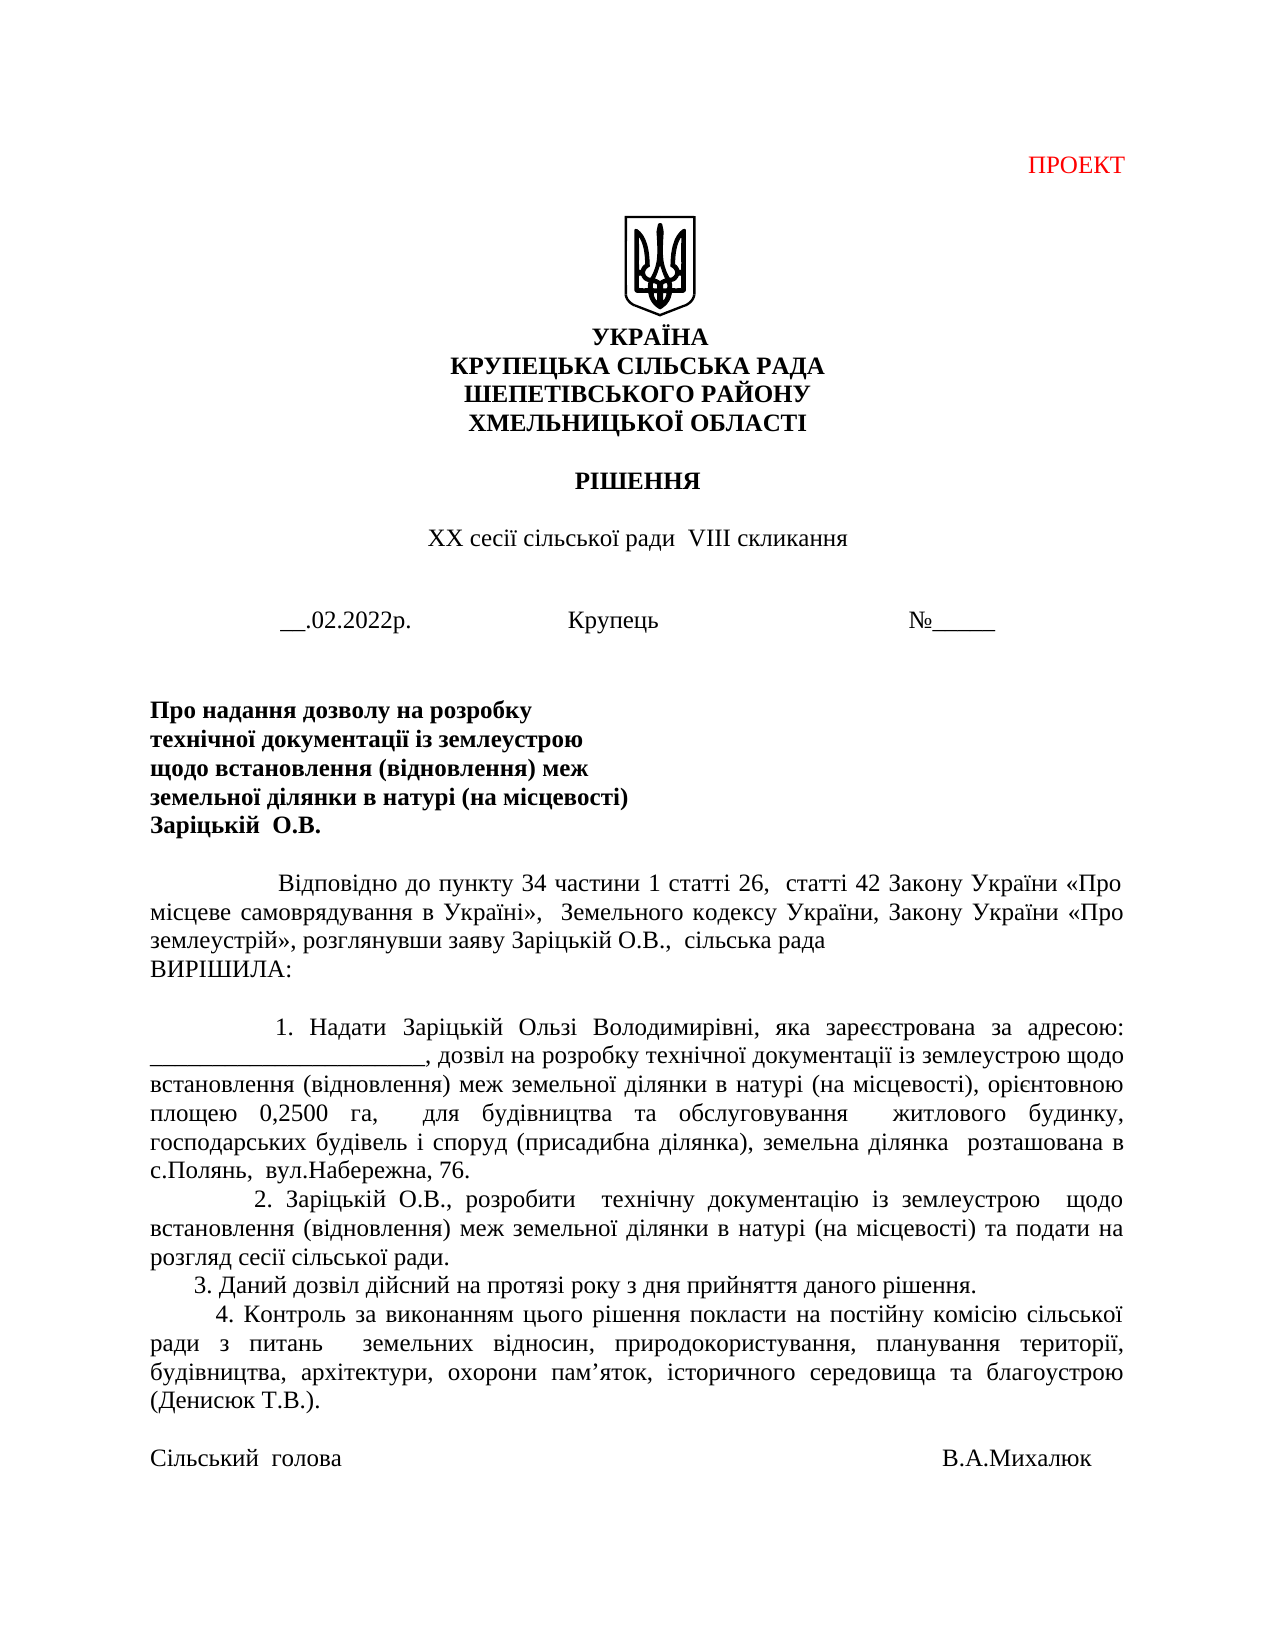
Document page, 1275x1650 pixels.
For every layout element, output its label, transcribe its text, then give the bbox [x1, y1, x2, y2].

text Відповідно до пункту 34 частини 1 статті 26, статті 42 Закону України «Про місцеве самоврядування в Україні», Земельного кодексу України, Закону України «Про землеустрій», розглянувши заяву Заріцькій О.В., сільська рада [150, 868, 1125, 954]
text Про надання дозволу на розробку [150, 695, 1125, 724]
text Заріцькій О.В. [150, 810, 1125, 839]
text ХХ сесії сільської ради VІІІ скликання [150, 523, 1125, 552]
text 3. Даний дозвіл дійсний на протязі року з дня прийняття даного рішення. [150, 1270, 1125, 1299]
text УКРАЇНА [150, 322, 1125, 351]
text 1. Надати Заріцькій Ользі Володимирівні, яка зареєстрована за адресою: ______________________, дозвіл на розробку технічної документації із землеустрою щодо встановлення (відновлення) меж земельної ділянки в натурі (на місцевості), орієнтовною площею 0,2500 га, для будівництва та обслуговування житлового будинку, господарських будівель і споруд (присадибна ділянка), земельна ділянка розташована в с.Полянь, вул.Набережна, 76. [150, 1012, 1125, 1184]
text __.02.2022р. Крупець №_____ [150, 605, 1125, 633]
text технічної документації із землеустрою [150, 724, 1125, 753]
text 4. Контроль за виконанням цього рішення покласти на постійну комісію сільської ради з питань земельних відносин, природокористування, планування території, будівництва, архітектури, охорони пам’яток, історичного середовища та благоустрою (Денисюк Т.В.). [150, 1299, 1125, 1414]
text ПРОЕКТ [150, 150, 1125, 179]
text 2. Заріцькій О.В., розробити технічну документацію із землеустрою щодо встановлення (відновлення) меж земельної ділянки в натурі (на місцевості) та подати на розгляд сесії сільської ради. [150, 1184, 1125, 1270]
text КРУПЕЦЬКА СІЛЬСЬКА РАДА [150, 351, 1125, 379]
text ХМЕЛЬНИЦЬКОЇ ОБЛАСТІ [150, 408, 1125, 437]
text РІШЕННЯ [150, 466, 1125, 494]
text Сільський голова В.А.Михалюк [150, 1443, 1125, 1472]
text ШЕПЕТІВСЬКОГО РАЙОНУ [150, 379, 1125, 408]
text ВИРІШИЛА: [150, 954, 1125, 983]
text щодо встановлення (відновлення) меж [150, 753, 1125, 782]
text земельної ділянки в натурі (на місцевості) [150, 782, 1125, 810]
